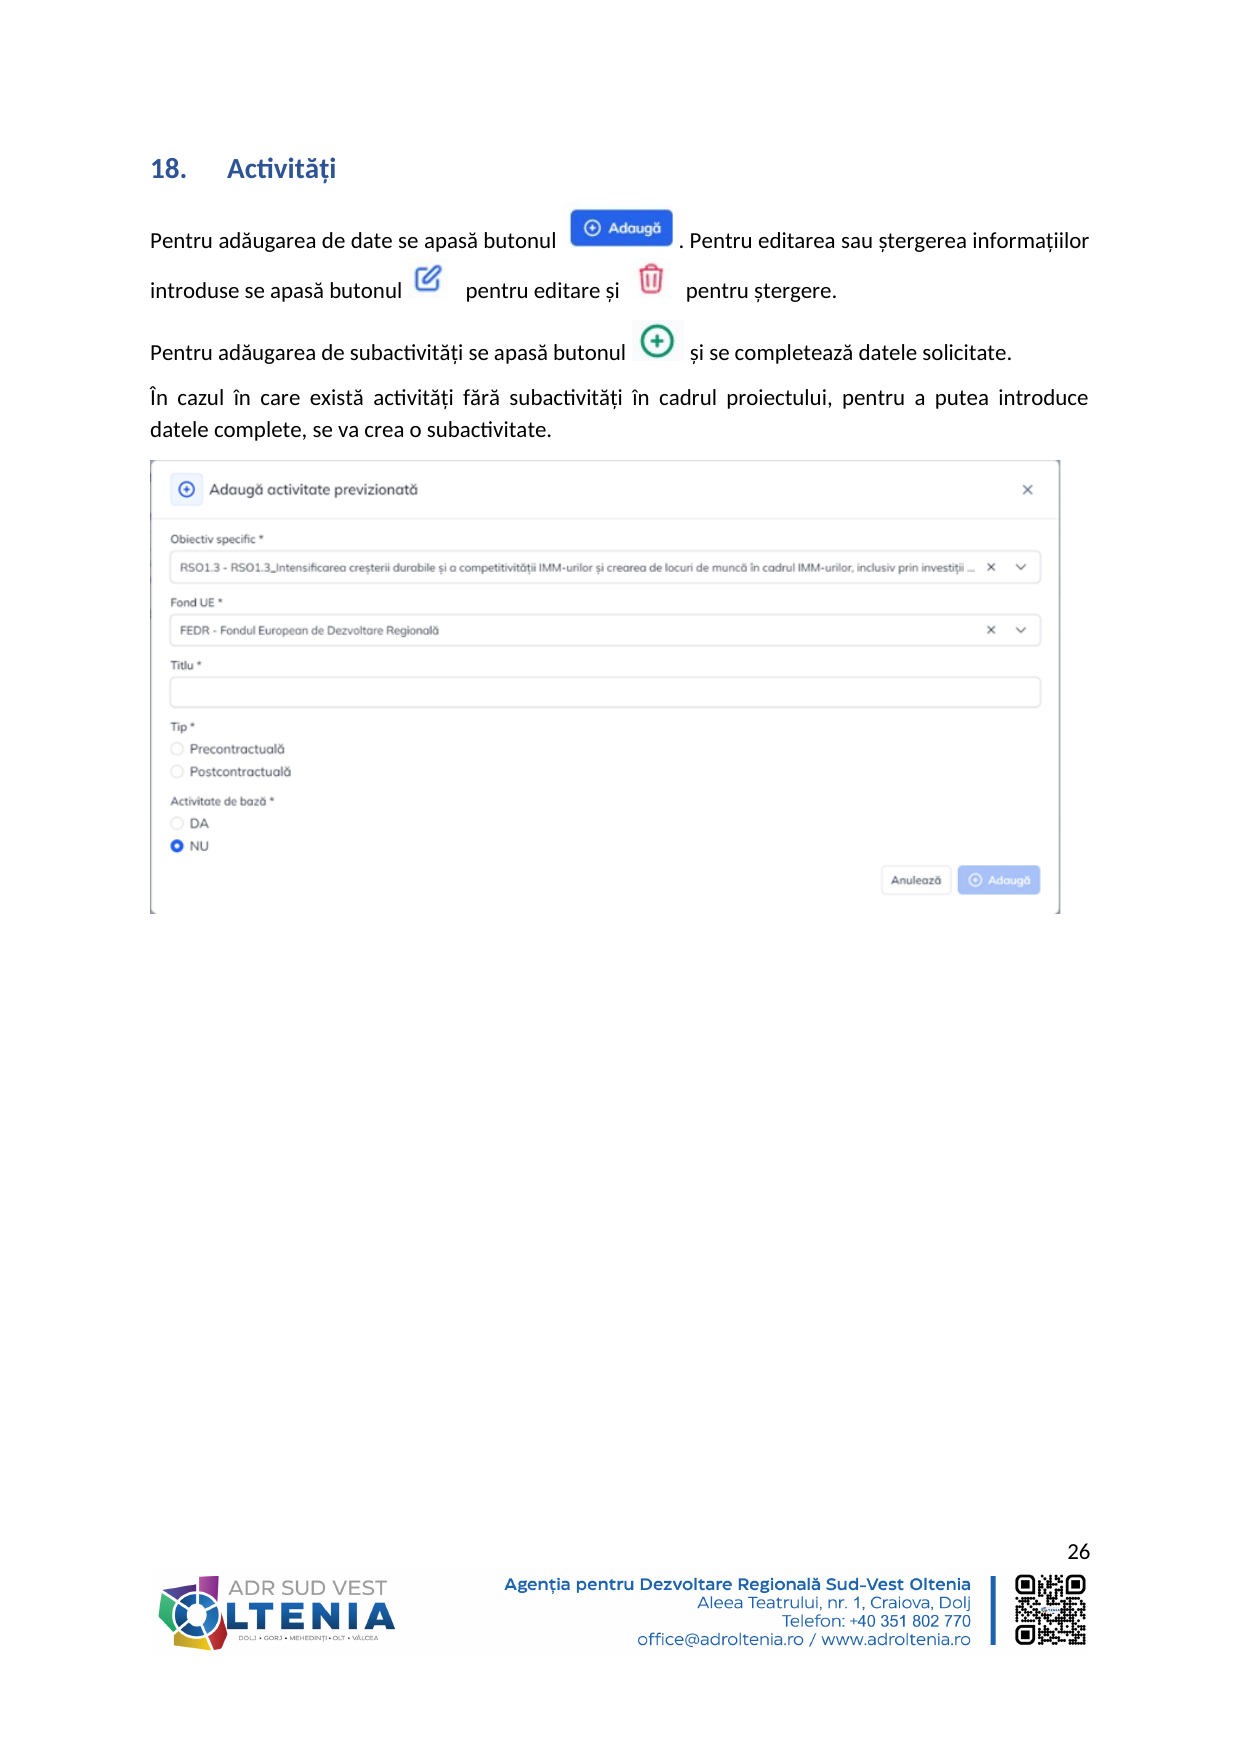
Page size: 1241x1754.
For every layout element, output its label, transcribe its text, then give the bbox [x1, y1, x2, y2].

picture [150, 1565, 1091, 1657]
text Pentru adăugarea de subactivități se apasă butonul și se completează datele solicitate. [150, 321, 1090, 366]
subtitle Activități [150, 150, 1090, 186]
picture [562, 203, 673, 249]
picture [632, 320, 685, 361]
picture [150, 460, 1061, 914]
text În cazul în care există activități fără subactivități în cadrul proiectului, pentru a putea introduce datele complete, se va crea o subactivitate. [150, 383, 1090, 443]
text Pentru adăugarea de date se apasă butonul . Pentru editarea sau ștergerea informațiilor introduse se apasă butonul pentru editare și pentru ștergere. [150, 203, 1090, 304]
picture [630, 258, 676, 299]
picture [407, 258, 456, 299]
